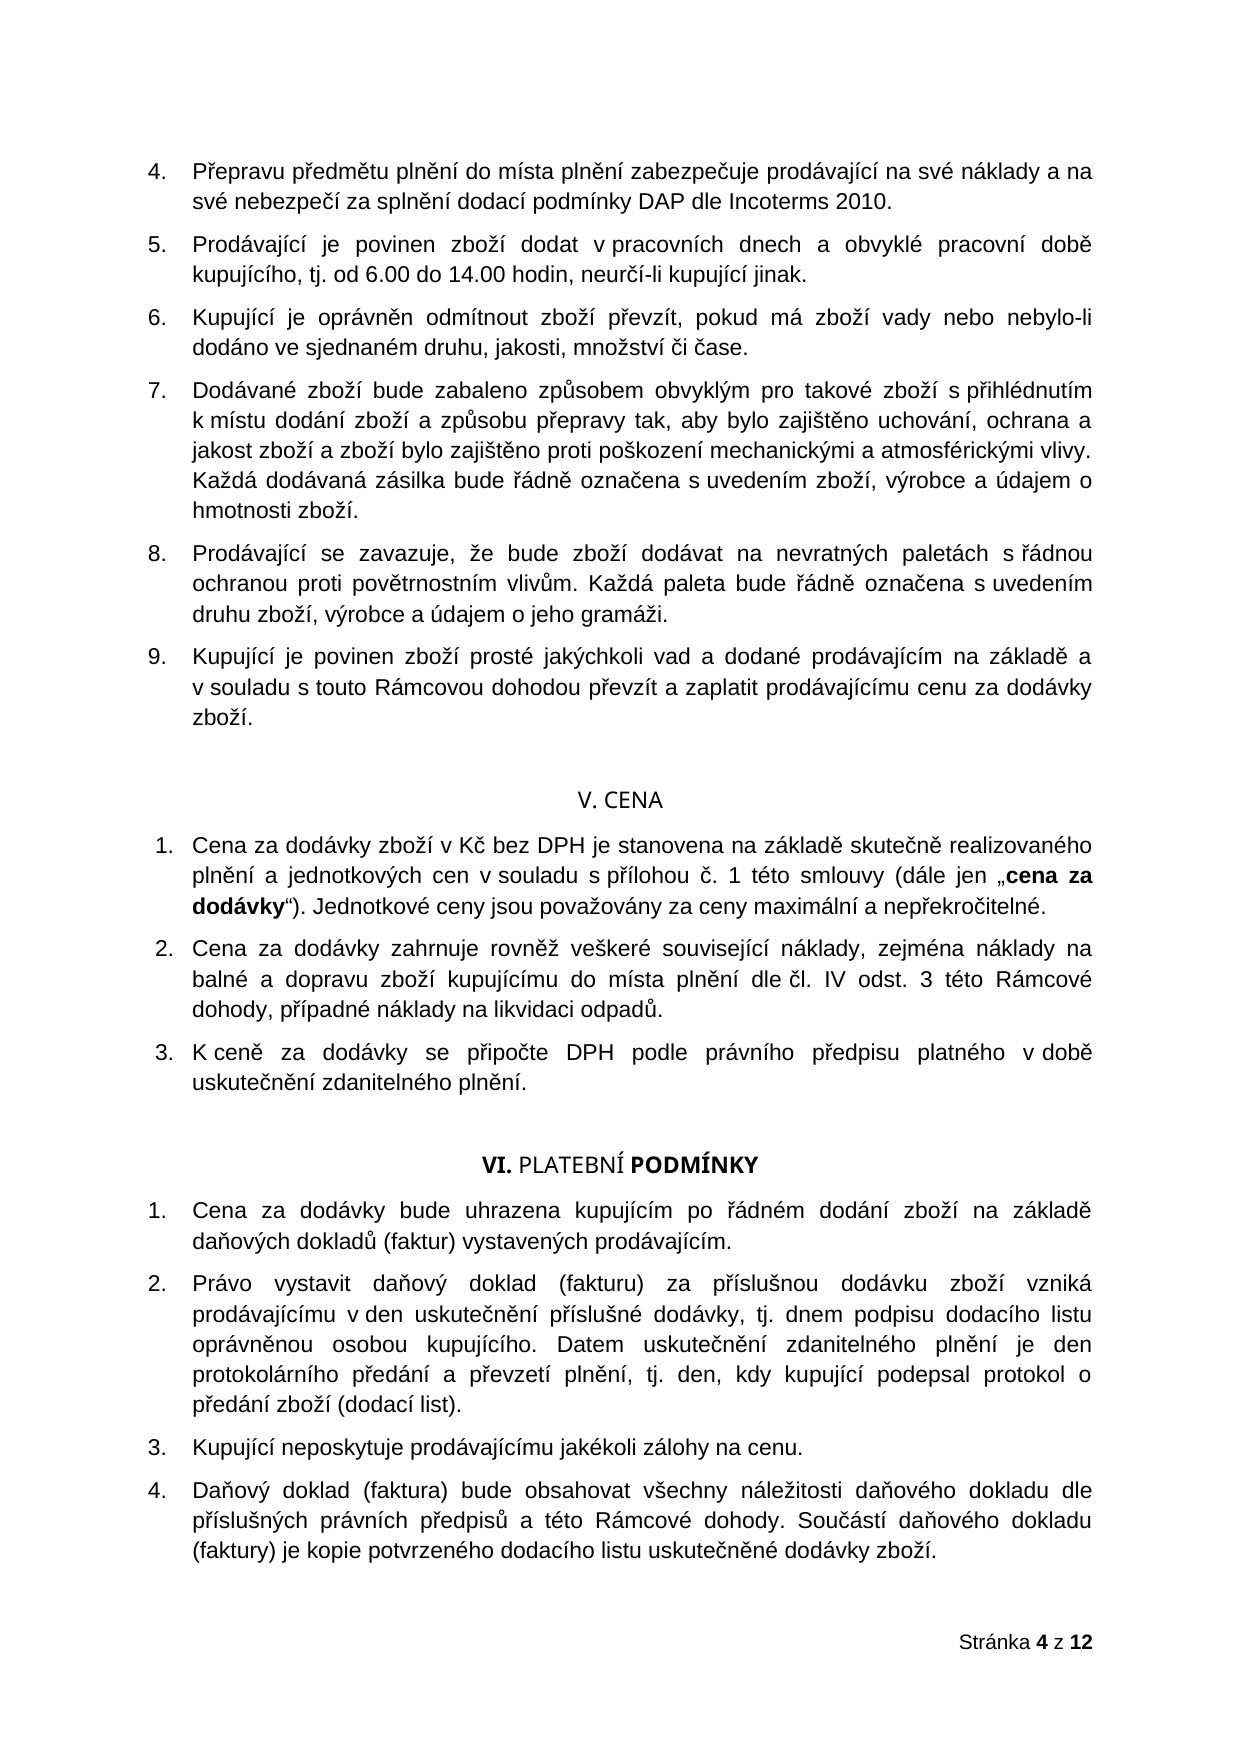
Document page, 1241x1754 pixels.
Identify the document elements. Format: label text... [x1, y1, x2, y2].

list K ceně za dodávky se připočte DPH podle právního předpisu platného v době uskutečnění zdanitelného plnění. [155, 1038, 1093, 1095]
list Prodávající se zavazuje, že bude zboží dodávat na nevratných paletách s řádnou ochranou proti povětrnostním vlivům. Každá paleta bude řádně označena s uvedením druhu zboží, výrobce a údajem o jeho gramáži. [148, 540, 1093, 627]
list Daňový doklad (faktura) bude obsahovat všechny náležitosti daňového dokladu dle příslušných právních předpisů a této Rámcové dohody. Součástí daňového dokladu (faktury) je kopie potvrzeného dodacího listu uskutečněné dodávky zboží. [148, 1477, 1093, 1563]
list VI. PLATEBNÍ PODMÍNKY [148, 1149, 1093, 1180]
list Cena za dodávky zboží v Kč bez DPH je stanovena na základě skutečně realizovaného plnění a jednotkových cen v souladu s přílohou č. 1 této smlouvy (dále jen „cena za dodávky“). Jednotkové ceny jsou považovány za ceny maximální a nepřekročitelné. [155, 832, 1093, 919]
list Cena za dodávky zahrnuje rovněž veškeré související náklady, zejména náklady na balné a dopravu zboží kupujícímu do místa plnění dle čl. IV odst. 3 této Rámcové dohody, případné náklady na likvidaci odpadů. [155, 935, 1093, 1022]
list Právo vystavit daňový doklad (fakturu) za příslušnou dodávku zboží vzniká prodávajícímu v den uskutečnění příslušné dodávky, tj. dnem podpisu dodacího listu oprávněnou osobou kupujícího. Datem uskutečnění zdanitelného plnění je den protokolárního předání a převzetí plnění, tj. den, kdy kupující podepsal protokol o předání zboží (dodací list). [148, 1270, 1093, 1417]
list V. CENA [148, 784, 1093, 815]
list Přepravu předmětu plnění do místa plnění zabezpečuje prodávající na své náklady a na své nebezpečí za splnění dodací podmínky DAP dle Incoterms 2010. [148, 158, 1093, 214]
list Prodávající je povinen zboží dodat v pracovních dnech a obvyklé pracovní době kupujícího, tj. od 6.00 do 14.00 hodin, neurčí-li kupující jinak. [148, 231, 1093, 287]
list Dodávané zboží bude zabaleno způsobem obvyklým pro takové zboží s přihlédnutím k místu dodání zboží a způsobu přepravy tak, aby bylo zajištěno uchování, ochrana a jakost zboží a zboží bylo zajištěno proti poškození mechanickými a atmosférickými vlivy. Každá dodávaná zásilka bude řádně označena s uvedením zboží, výrobce a údajem o hmotnosti zboží. [148, 377, 1093, 524]
list Cena za dodávky bude uhrazena kupujícím po řádném dodání zboží na základě daňových dokladů (faktur) vystavených prodávajícím. [148, 1197, 1093, 1254]
list Kupující neposkytuje prodávajícímu jakékoli zálohy na cenu. [148, 1434, 1093, 1460]
list Kupující je povinen zboží prosté jakýchkoli vad a dodané prodávajícím na základě a v souladu s touto Rámcovou dohodou převzít a zaplatit prodávajícímu cenu za dodávky zboží. [148, 643, 1093, 730]
list Kupující je oprávněn odmítnout zboží převzít, pokud má zboží vady nebo nebylo-li dodáno ve sjednaném druhu, jakosti, množství či čase. [148, 304, 1093, 360]
